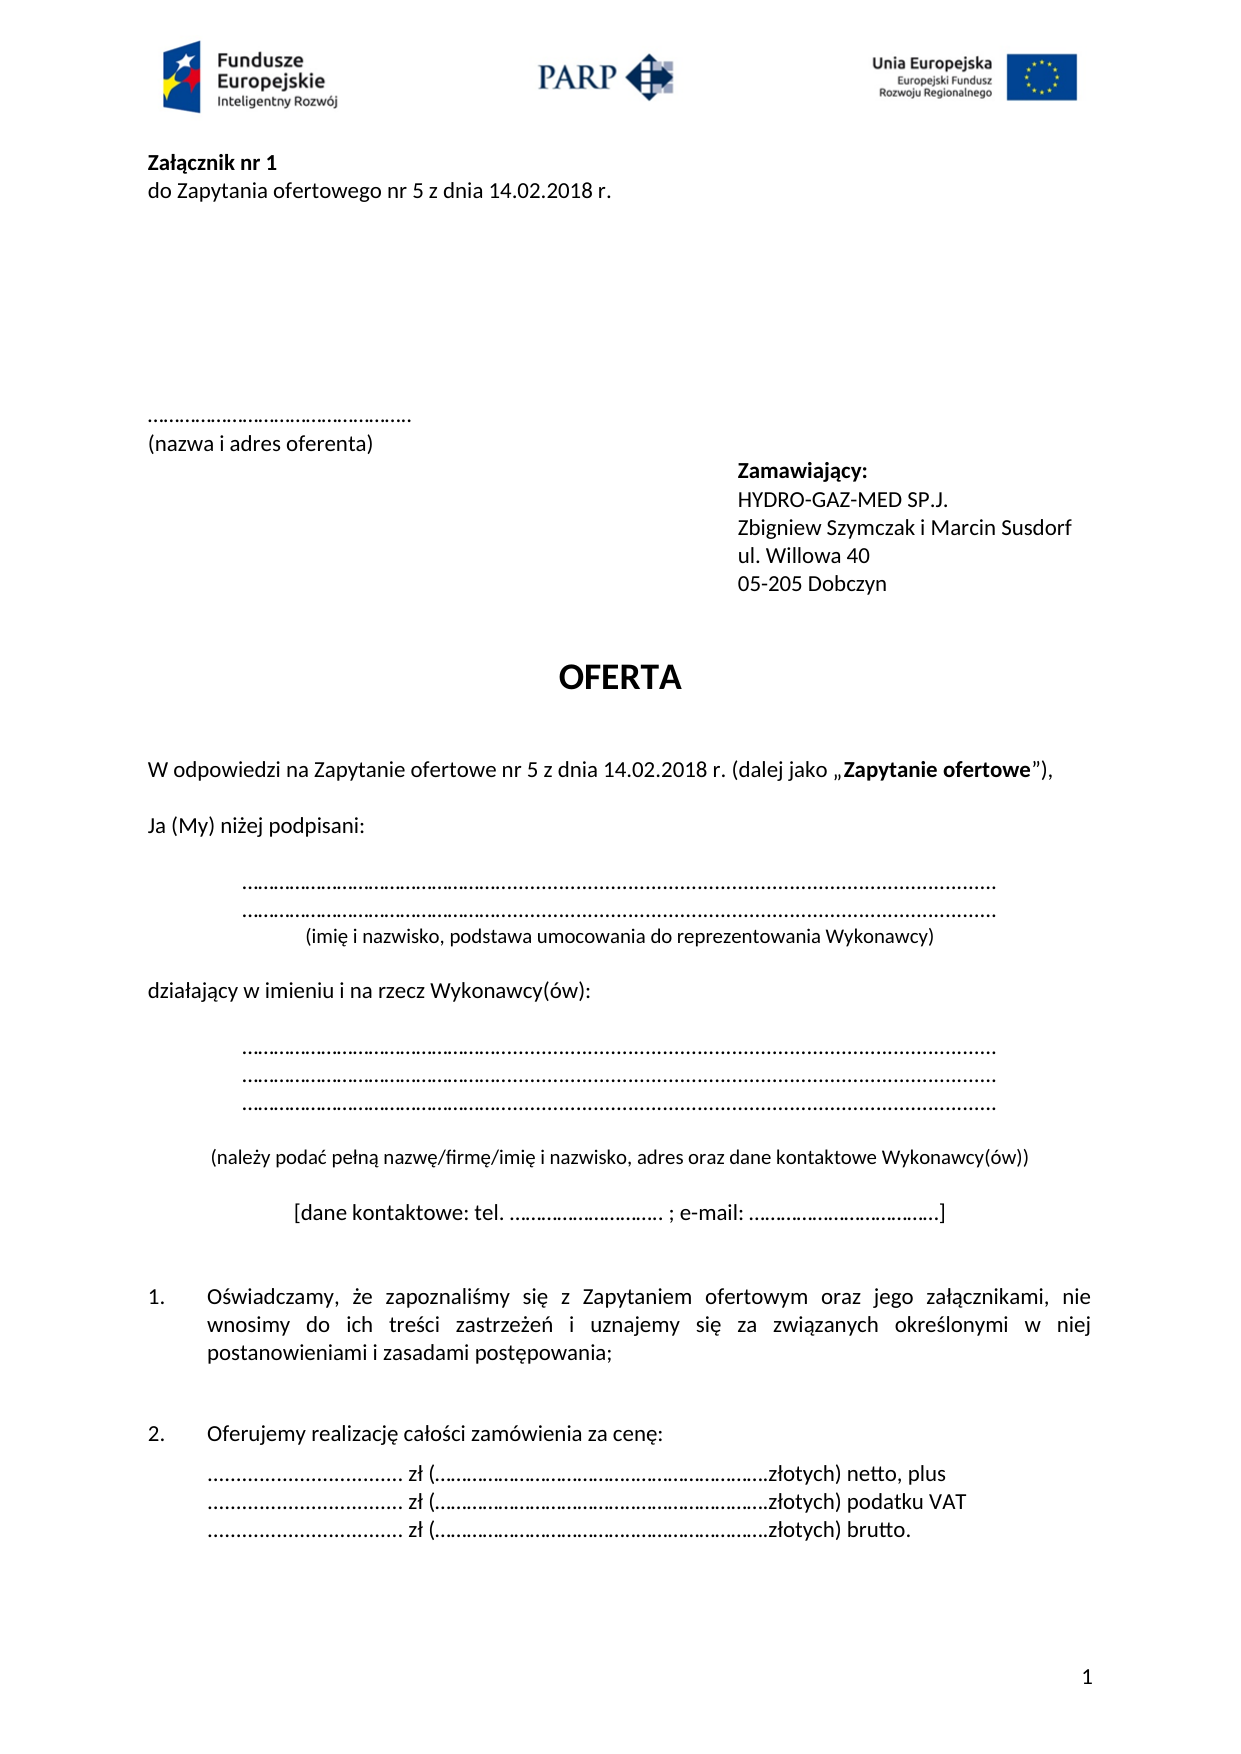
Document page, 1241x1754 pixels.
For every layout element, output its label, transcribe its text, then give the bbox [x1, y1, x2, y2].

text [dane kontaktowe: tel. ……………………….. ; e-mail: ………………………………] [148, 1198, 1092, 1226]
text .................................. zł (………………………………..…………………….złotych) netto, plus [148, 1459, 1092, 1487]
text (nazwa i adres oferenta) [148, 429, 1092, 457]
text działający w imieniu i na rzecz Wykonawcy(ów): [148, 976, 1092, 1004]
text (imię i nazwisko, podstawa umocowania do reprezentowania Wykonawcy) [148, 923, 1092, 948]
text 05-205 Dobczyn [738, 569, 1092, 597]
text .................................. zł (………………………………..…………………….złotych) podatku VAT [207, 1487, 1092, 1516]
text do Zapytania ofertowego nr 5 z dnia 14.02.2018 r. [148, 176, 1092, 204]
picture [147, 35, 1087, 121]
text HYDRO-GAZ-MED SP.J. [738, 485, 1092, 513]
text …………………………………………....................................................................................... [148, 867, 1092, 895]
text Zbigniew Szymczak i Marcin Susdorf [738, 513, 1092, 541]
text .................................. zł (………………………………..…………………….złotych) brutto. [207, 1516, 1092, 1543]
list Oferujemy realizację całości zamówienia za cenę: [148, 1419, 1092, 1447]
text W odpowiedzi na Zapytanie ofertowe nr 5 z dnia 14.02.2018 r. (dalej jako „Zapytanie ofertowe”), [148, 755, 1092, 783]
text Ja (My) niżej podpisani: [148, 811, 1092, 839]
text …………………………………………....................................................................................... [148, 895, 1092, 923]
text ………………………………………….. [148, 401, 1092, 429]
text …………………………………………....................................................................................... [148, 1032, 1092, 1060]
text Załącznik nr 1 [148, 148, 1092, 176]
list Oświadczamy, że zapoznaliśmy się z Zapytaniem ofertowym oraz jego załącznikami, nie wnosimy do ich treści zastrzeżeń i uznajemy się za związanych określonymi w niej postanowieniami i zasadami postępowania; [148, 1282, 1092, 1366]
text ul. Willowa 40 [738, 541, 1092, 569]
text OFERTA [148, 653, 1092, 699]
text …………………………………………....................................................................................... [148, 1060, 1092, 1088]
text …………………………………………....................................................................................... [148, 1088, 1092, 1116]
text (należy podać pełną nazwę/firmę/imię i nazwisko, adres oraz dane kontaktowe Wykonawcy(ów)) [148, 1144, 1092, 1170]
text Zamawiający: [664, 457, 1092, 485]
